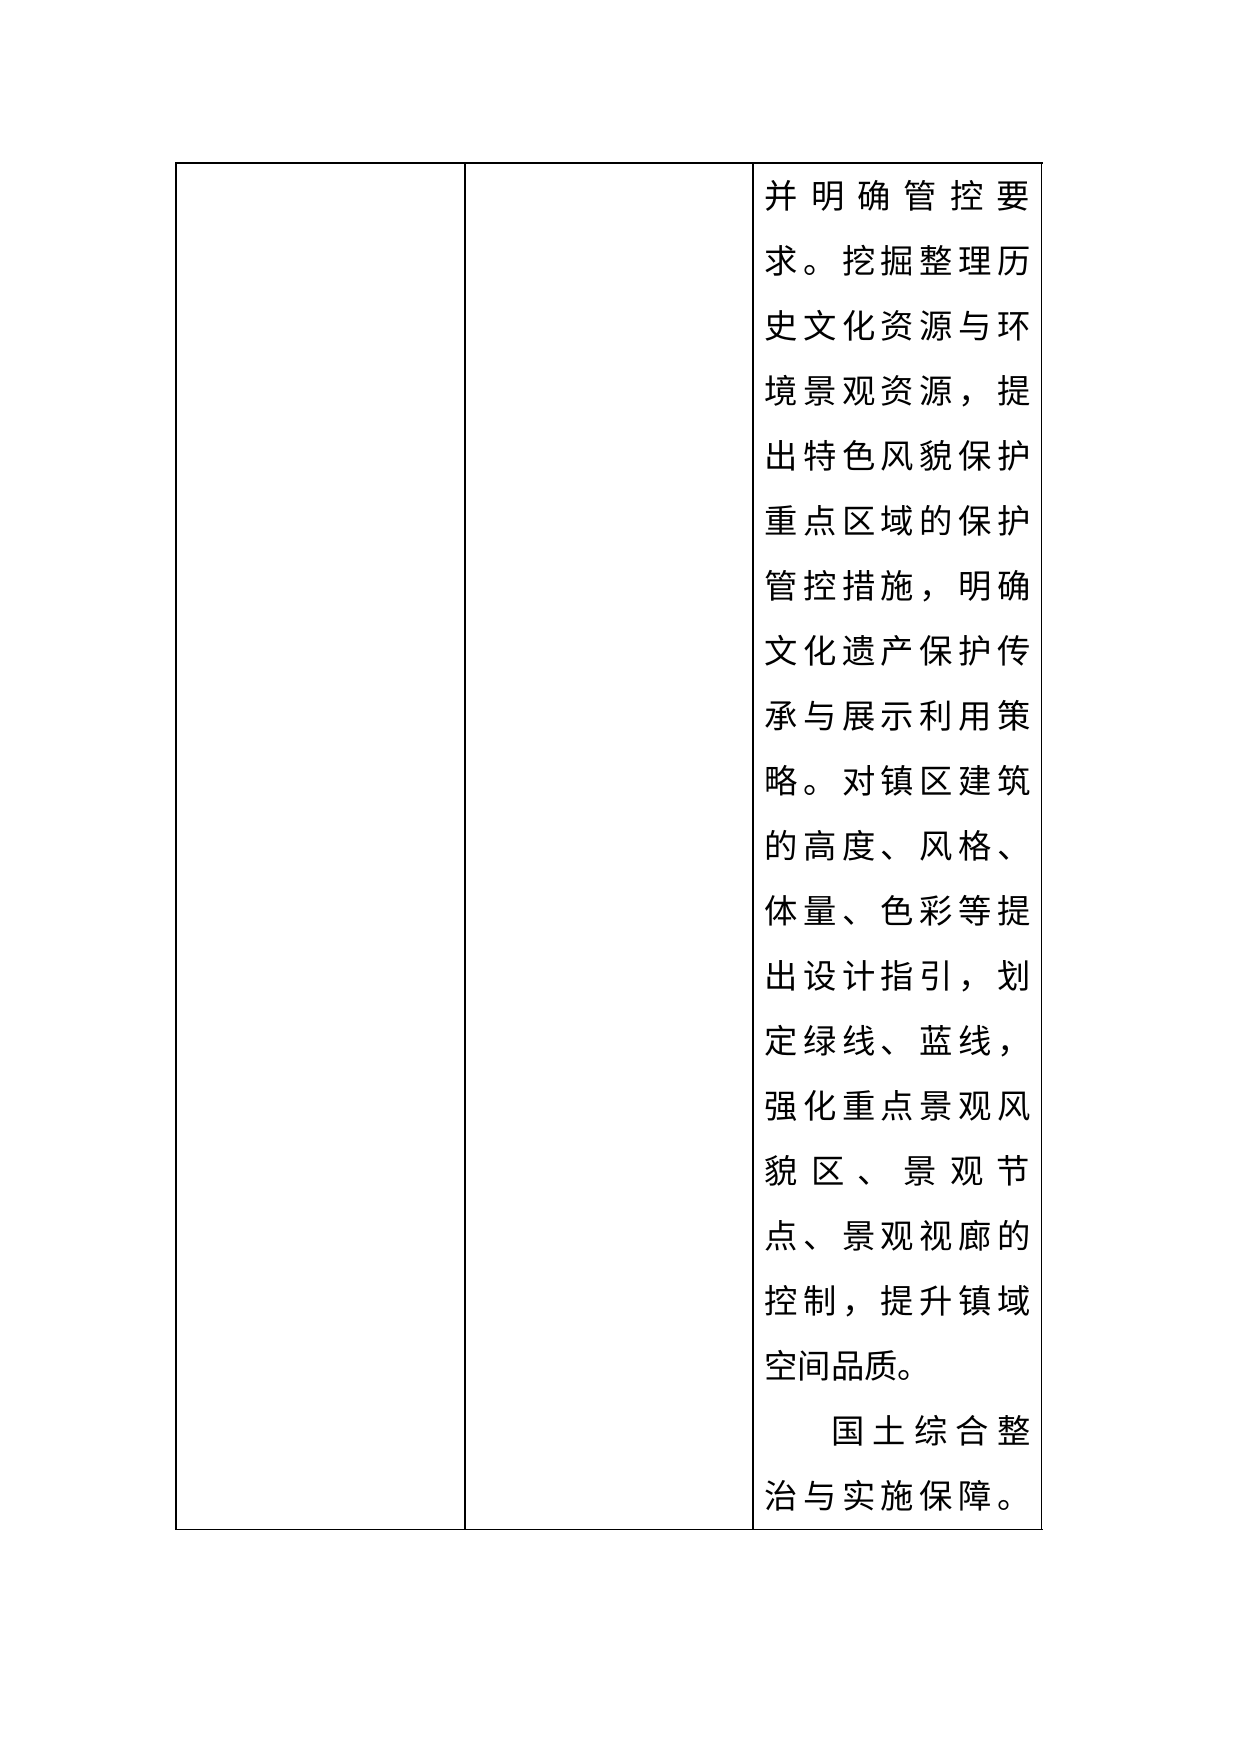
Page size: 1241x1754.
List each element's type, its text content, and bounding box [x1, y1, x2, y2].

table_cell [466, 164, 752, 1528]
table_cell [754, 164, 1041, 1528]
table_cell 1 [177, 164, 464, 1528]
